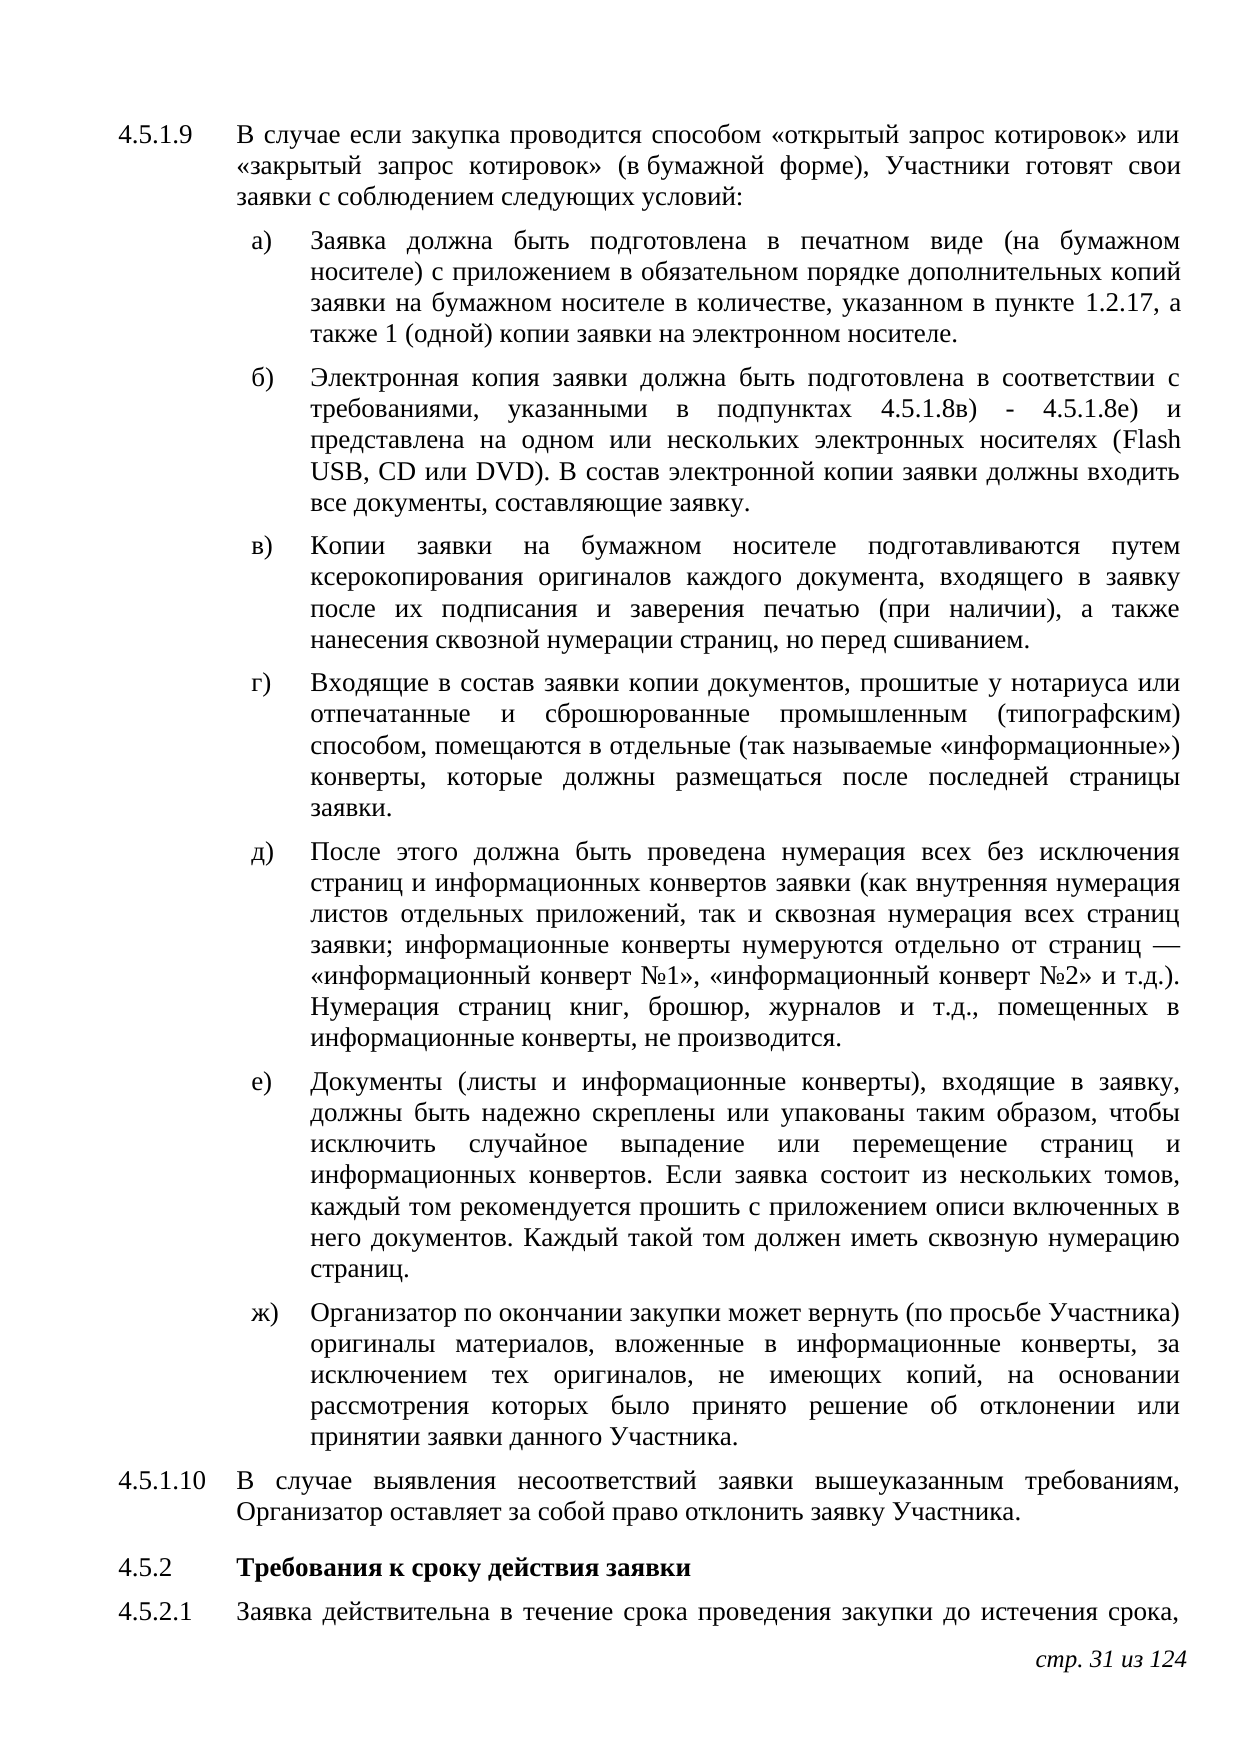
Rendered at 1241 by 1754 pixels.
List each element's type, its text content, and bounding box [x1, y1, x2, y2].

text Копии заявки на бумажном носителе подготавливаются путем ксерокопирования оригиналов каждого документа, входящего в заявку после их подписания и заверения печатью (при наличии), а также нанесения сквозной нумерации страниц, но перед сшиванием. [251, 529, 1181, 654]
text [118, 1595, 1181, 1626]
text Документы (листы и информационные конверты), входящие в заявку, должны быть надежно скреплены или упакованы таким образом, чтобы исключить случайное выпадение или перемещение страниц и информационных конвертов. Если заявка состоит из нескольких томов, каждый том рекомендуется прошить с приложением описи включенных в него документов. Каждый такой том должен иметь сквозную нумерацию страниц. [251, 1065, 1181, 1283]
text После этого должна быть проведена нумерация всех без исключения страниц и информационных конвертов заявки (как внутренняя нумерация листов отдельных приложений, так и сквозная нумерация всех страниц заявки; информационные конверты нумеруются отдельно от страниц — «информационный конверт №1», «информационный конверт №2» и т.д.). Нумерация страниц книг, брошюр, журналов и т.д., помещенных в информационные конверты, не производится. [251, 835, 1181, 1053]
text В случае если закупка проводится способом «открытый запрос котировок» или «закрытый запрос котировок» (в бумажной форме), Участники готовят свои заявки с соблюдением следующих условий: [118, 118, 1181, 212]
list В случае выявления несоответствий заявки вышеуказанным требованиям, Организатор оставляет за собой право отклонить заявку Участника. [118, 1464, 1181, 1526]
text Заявка должна быть подготовлена в печатном виде (на бумажном носителе) с приложением в обязательном порядке дополнительных копий заявки на бумажном носителе в количестве, указанном в пункте 1.2.17, а также 1 (одной) копии заявки на электронном носителе. [251, 224, 1181, 349]
text Электронная копия заявки должна быть подготовлена в соответствии с требованиями, указанными в подпунктах 4.5.1.8в) - 4.5.1.8е) и представлена на одном или нескольких электронных носителях (Flash USB, CD или DVD). В состав электронной копии заявки должны входить все документы, составляющие заявку. [251, 361, 1181, 517]
text Требования к сроку действия заявки [118, 1551, 1181, 1582]
text Входящие в состав заявки копии документов, прошитые у нотариуса или отпечатанные и сброшюрованные промышленным (типографским) способом, помещаются в отдельные (так называемые «информационные») конверты, которые должны размещаться после последней страницы заявки. [251, 666, 1181, 822]
text Организатор по окончании закупки может вернуть (по просьбе Участника) оригиналы материалов, вложенные в информационные конверты, за исключением тех оригиналов, не имеющих копий, на основании рассмотрения которых было принято решение об отклонении или принятии заявки данного Участника. [251, 1296, 1181, 1451]
